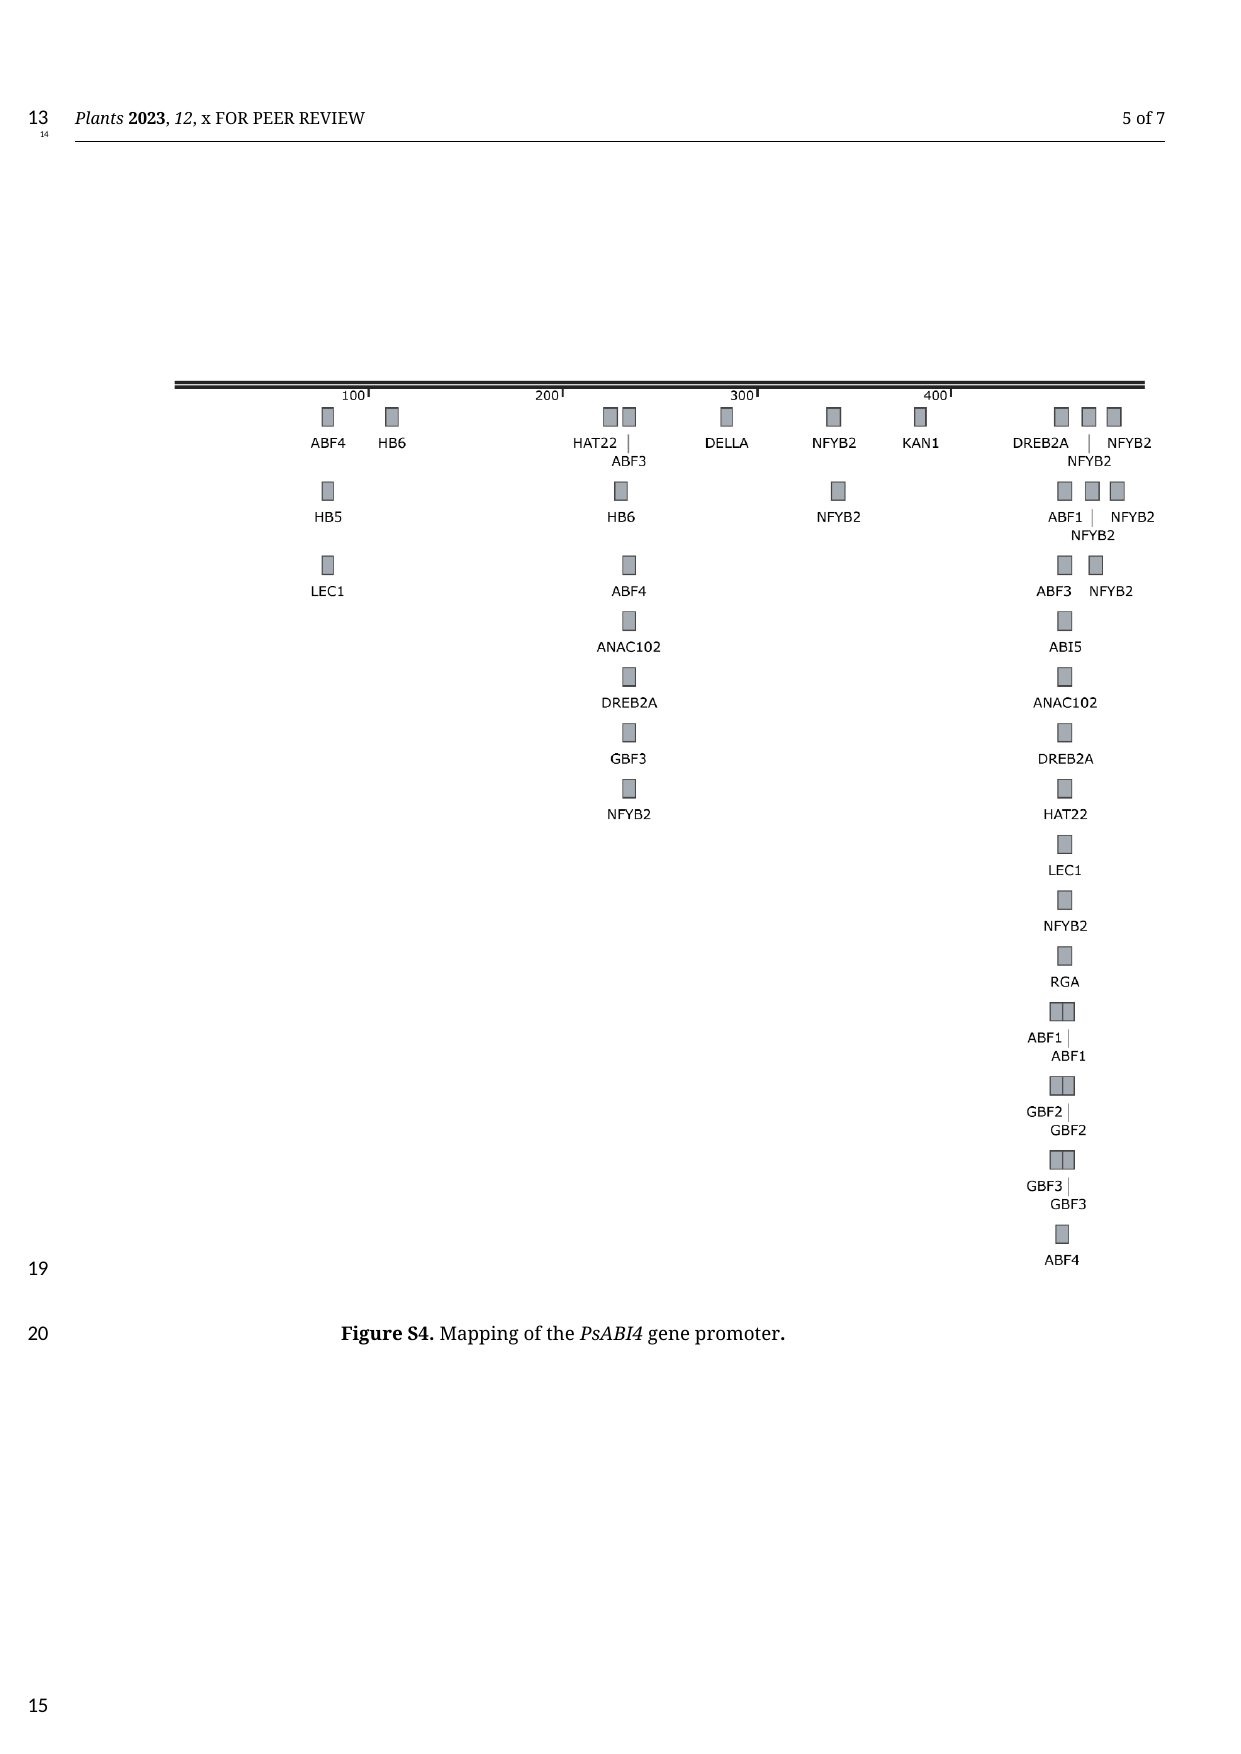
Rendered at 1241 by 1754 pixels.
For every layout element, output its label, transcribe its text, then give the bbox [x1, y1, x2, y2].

text Figure S4. Mapping of the PsABI4 gene promoter. [341, 1316, 1165, 1349]
picture [153, 373, 1166, 1275]
